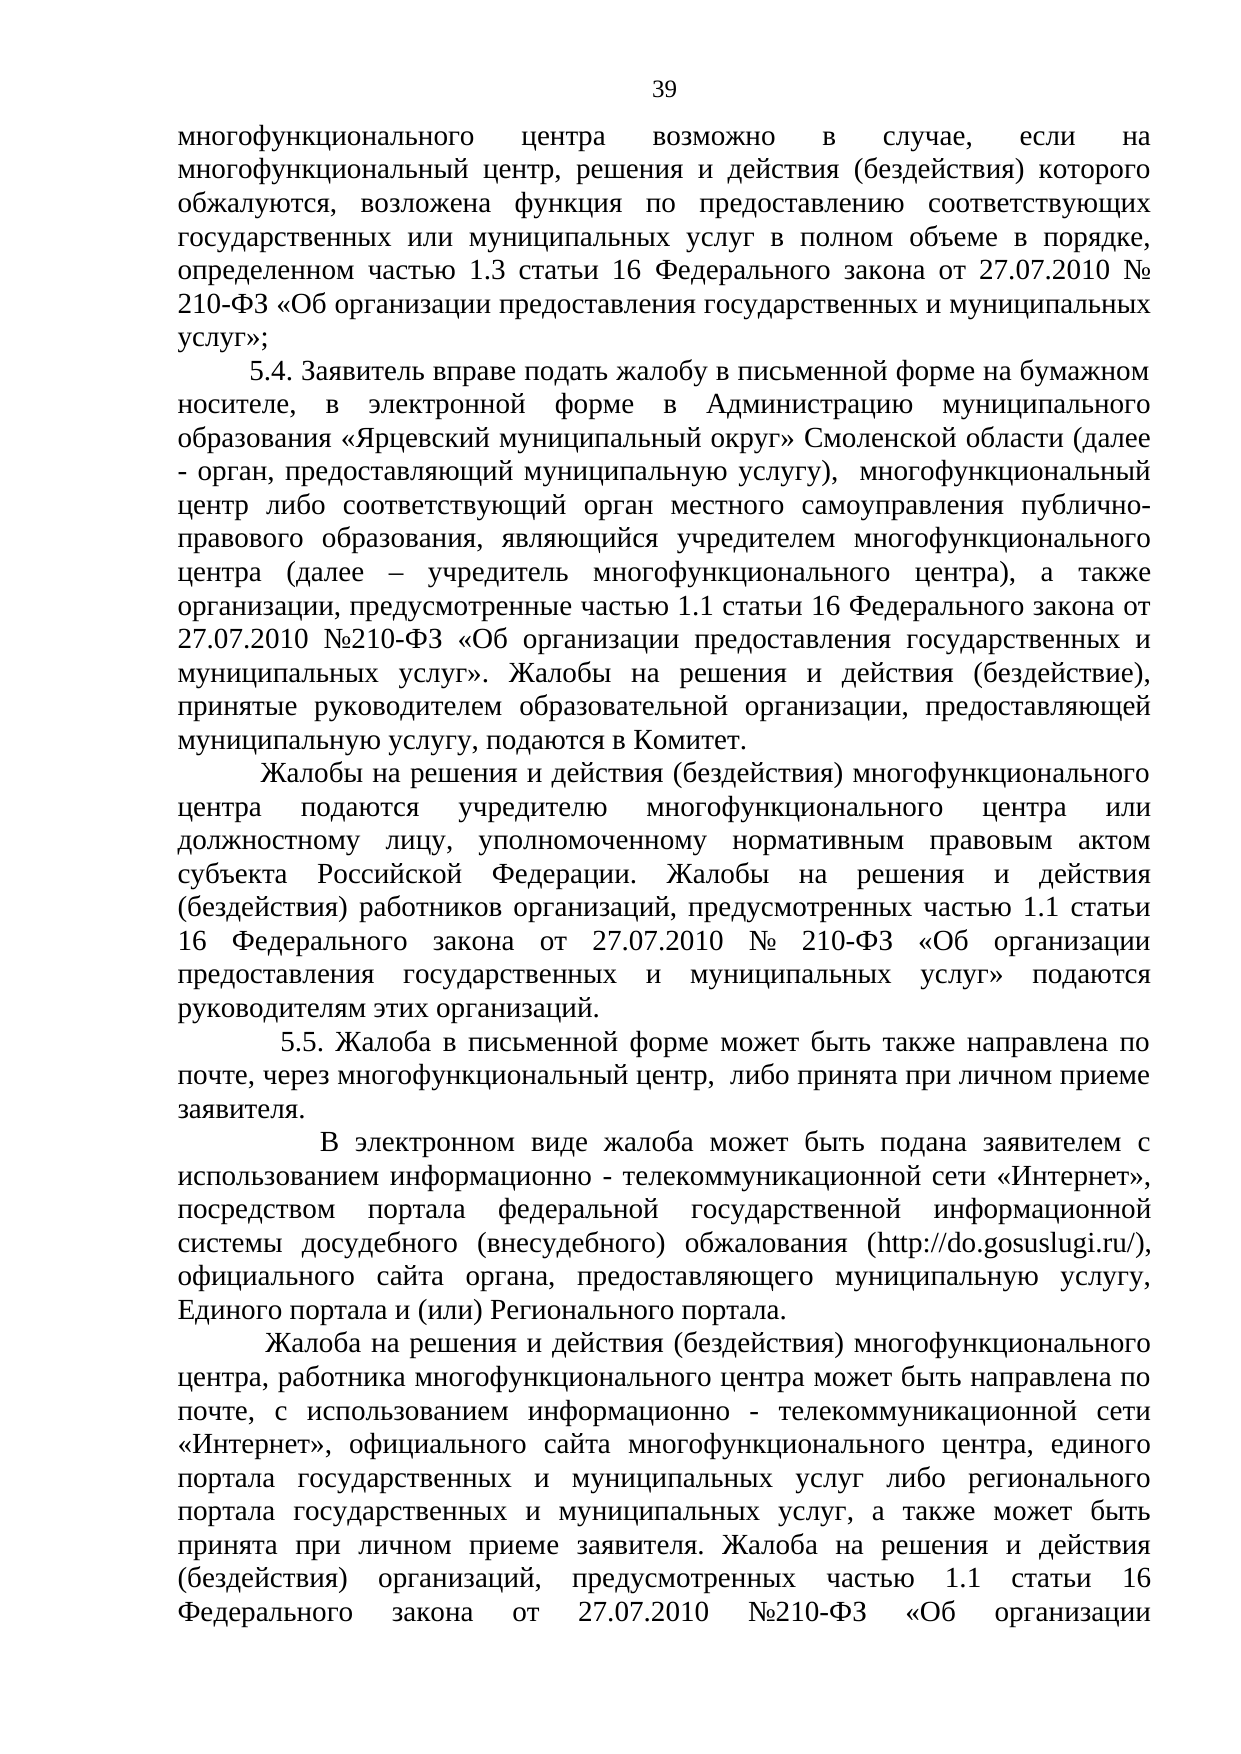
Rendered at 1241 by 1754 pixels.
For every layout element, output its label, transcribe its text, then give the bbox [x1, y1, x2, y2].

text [177, 118, 1152, 353]
text 5.5. Жалоба в письменной форме может быть также направлена по почте, через многофункциональный центр, либо принята при личном приеме заявителя. [177, 1024, 1152, 1124]
text 5.4. Заявитель вправе подать жалобу в письменной форме на бумажном носителе, в электронной форме в Администрацию муниципального образования «Ярцевский муниципальный округ» Смоленской области (далее - орган, предоставляющий муниципальную услугу), многофункциональный центр либо соответствующий орган местного самоуправления публично-правового образования, являющийся учредителем многофункционального центра (далее – учредитель многофункционального центра), а также организации, предусмотренные частью 1.1 статьи 16 Федерального закона от 27.07.2010 №210-ФЗ «Об организации предоставления государственных и муниципальных услуг». Жалобы на решения и действия (бездействие), принятые руководителем образовательной организации, предоставляющей муниципальную услугу, подаются в Комитет. [177, 353, 1152, 755]
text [177, 1326, 1152, 1627]
text В электронном виде жалоба может быть подана заявителем с использованием информационно - телекоммуникационной сети «Интернет», посредством портала федеральной государственной информационной системы досудебного (внесудебного) обжалования (http://do.gosuslugi.ru/), официального сайта органа, предоставляющего муниципальную услугу, Единого портала и (или) Регионального портала. [177, 1124, 1152, 1326]
text Жалобы на решения и действия (бездействия) многофункционального центра подаются учредителю многофункционального центра или должностному лицу, уполномоченному нормативным правовым актом субъекта Российской Федерации. Жалобы на решения и действия (бездействия) работников организаций, предусмотренных частью 1.1 статьи 16 Федерального закона от 27.07.2010 № 210-ФЗ «Об организации предоставления государственных и муниципальных услуг» подаются руководителям этих организаций. [177, 755, 1152, 1024]
